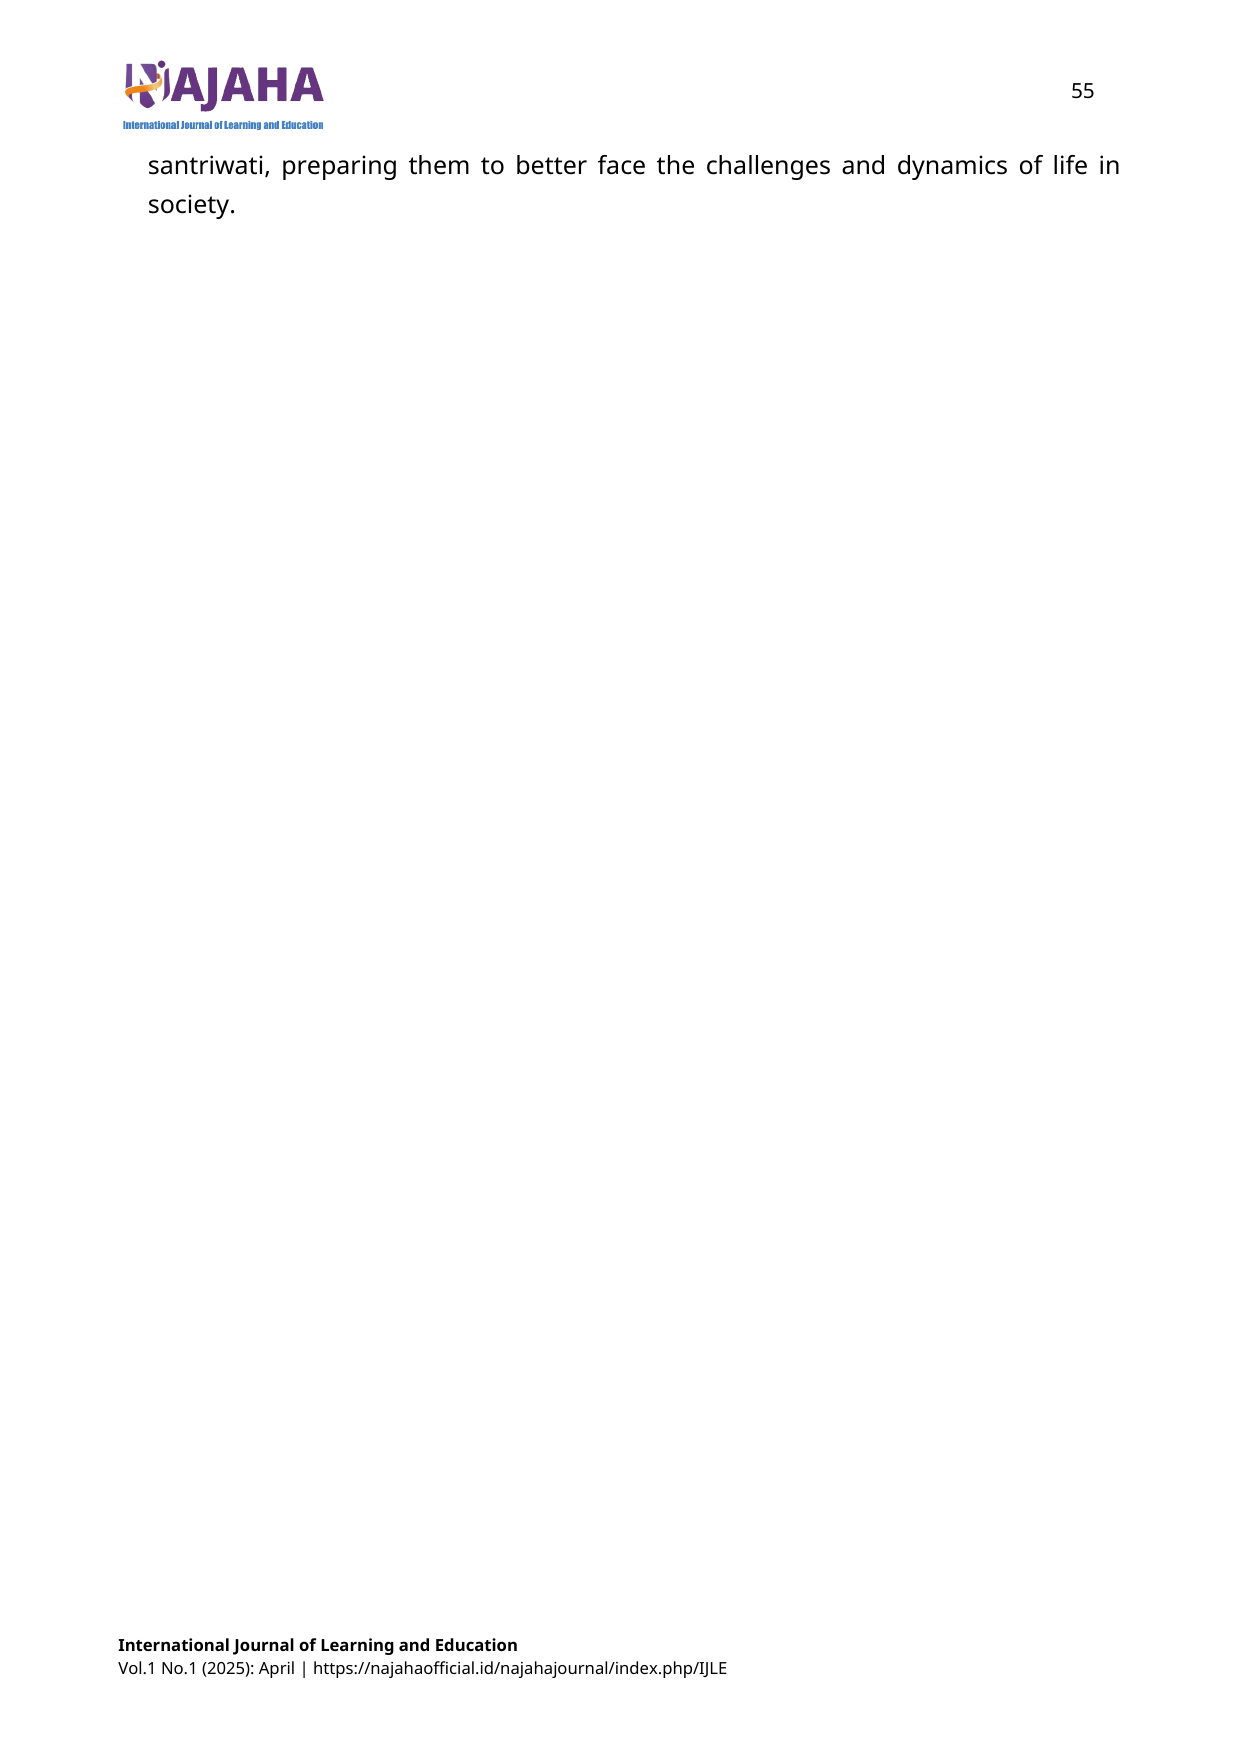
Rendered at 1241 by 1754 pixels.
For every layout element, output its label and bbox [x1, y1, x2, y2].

text [148, 148, 1122, 221]
picture [117, 57, 329, 132]
